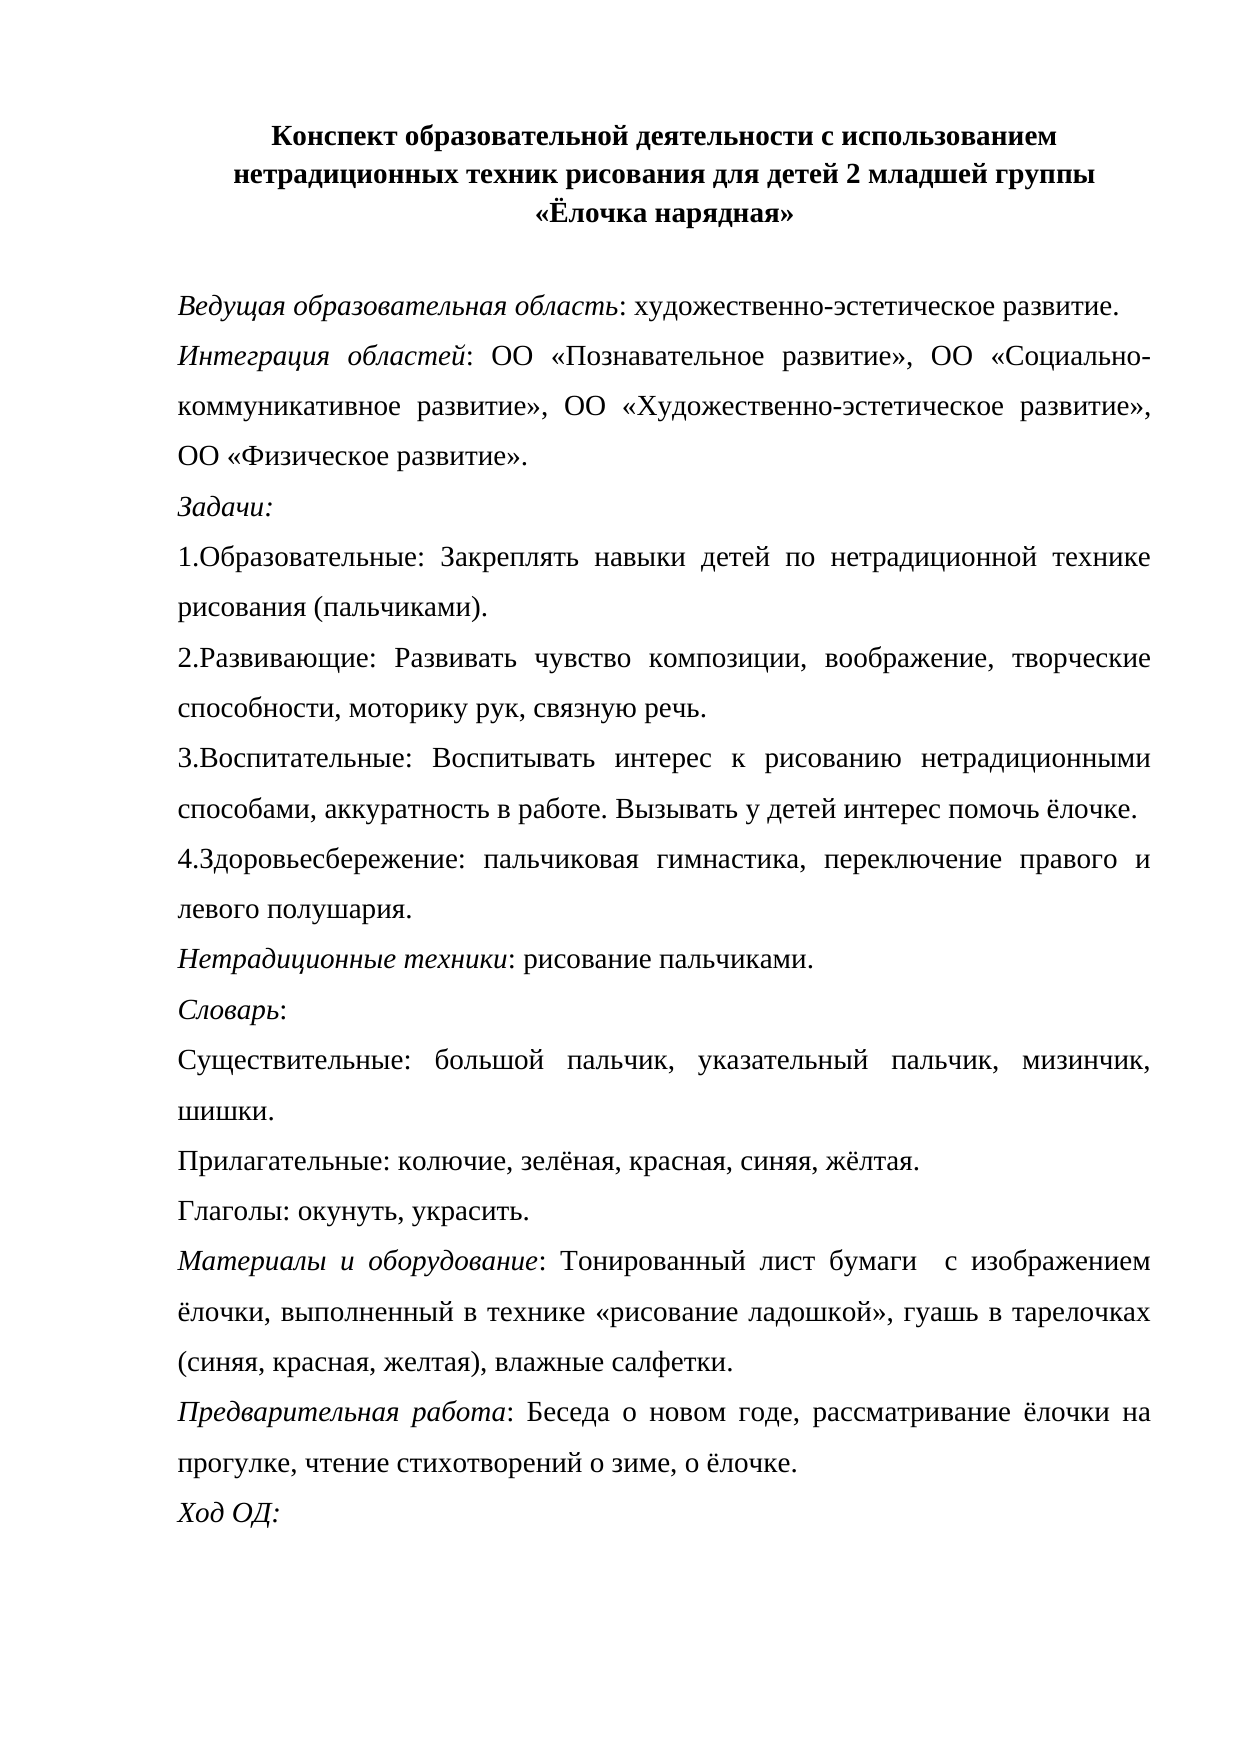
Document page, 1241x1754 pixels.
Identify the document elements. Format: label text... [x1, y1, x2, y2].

text 4.Здоровьесбережение: пальчиковая гимнастика, переключение правого и левого полушария. [177, 841, 1152, 925]
text Словарь: [177, 992, 1152, 1026]
text Существительные: большой пальчик, указательный пальчик, мизинчик, шишки. [177, 1042, 1152, 1126]
text Задачи: [177, 489, 1152, 522]
text Прилагательные: колючие, зелёная, красная, синяя, жёлтая. [177, 1143, 1152, 1176]
text Ход ОД: [177, 1495, 1152, 1529]
text Интеграция областей: ОО «Познавательное развитие», ОО «Социально-коммуникативное развитие», ОО «Художественно-эстетическое развитие», ОО «Физическое развитие». [177, 338, 1152, 472]
text Конспект образовательной деятельности с использованием нетрадиционных техник рисования для детей 2 младшей группы [177, 118, 1152, 190]
text Предварительная работа: Беседа о новом годе, рассматривание ёлочки на прогулке, чтение стихотворений о зиме, о ёлочке. [177, 1394, 1152, 1478]
text Глаголы: окунуть, украсить. [177, 1193, 1152, 1227]
text 2.Развивающие: Развивать чувство композиции, воображение, творческие способности, моторику рук, связную речь. [177, 640, 1152, 724]
text Материалы и оборудование: Тонированный лист бумаги с изображением ёлочки, выполненный в технике «рисование ладошкой», гуашь в тарелочках (синяя, красная, желтая), влажные салфетки. [177, 1243, 1152, 1378]
text «Ёлочка нарядная» [177, 195, 1152, 229]
text Ведущая образовательная область: художественно-эстетическое развитие. [177, 288, 1152, 321]
text Нетрадиционные техники: рисование пальчиками. [177, 942, 1152, 975]
text 3.Воспитательные: Воспитывать интерес к рисованию нетрадиционными способами, аккуратность в работе. Вызывать у детей интерес помочь ёлочке. [177, 740, 1152, 824]
text 1.Образовательные: Закреплять навыки детей по нетрадиционной технике рисования (пальчиками). [177, 539, 1152, 623]
